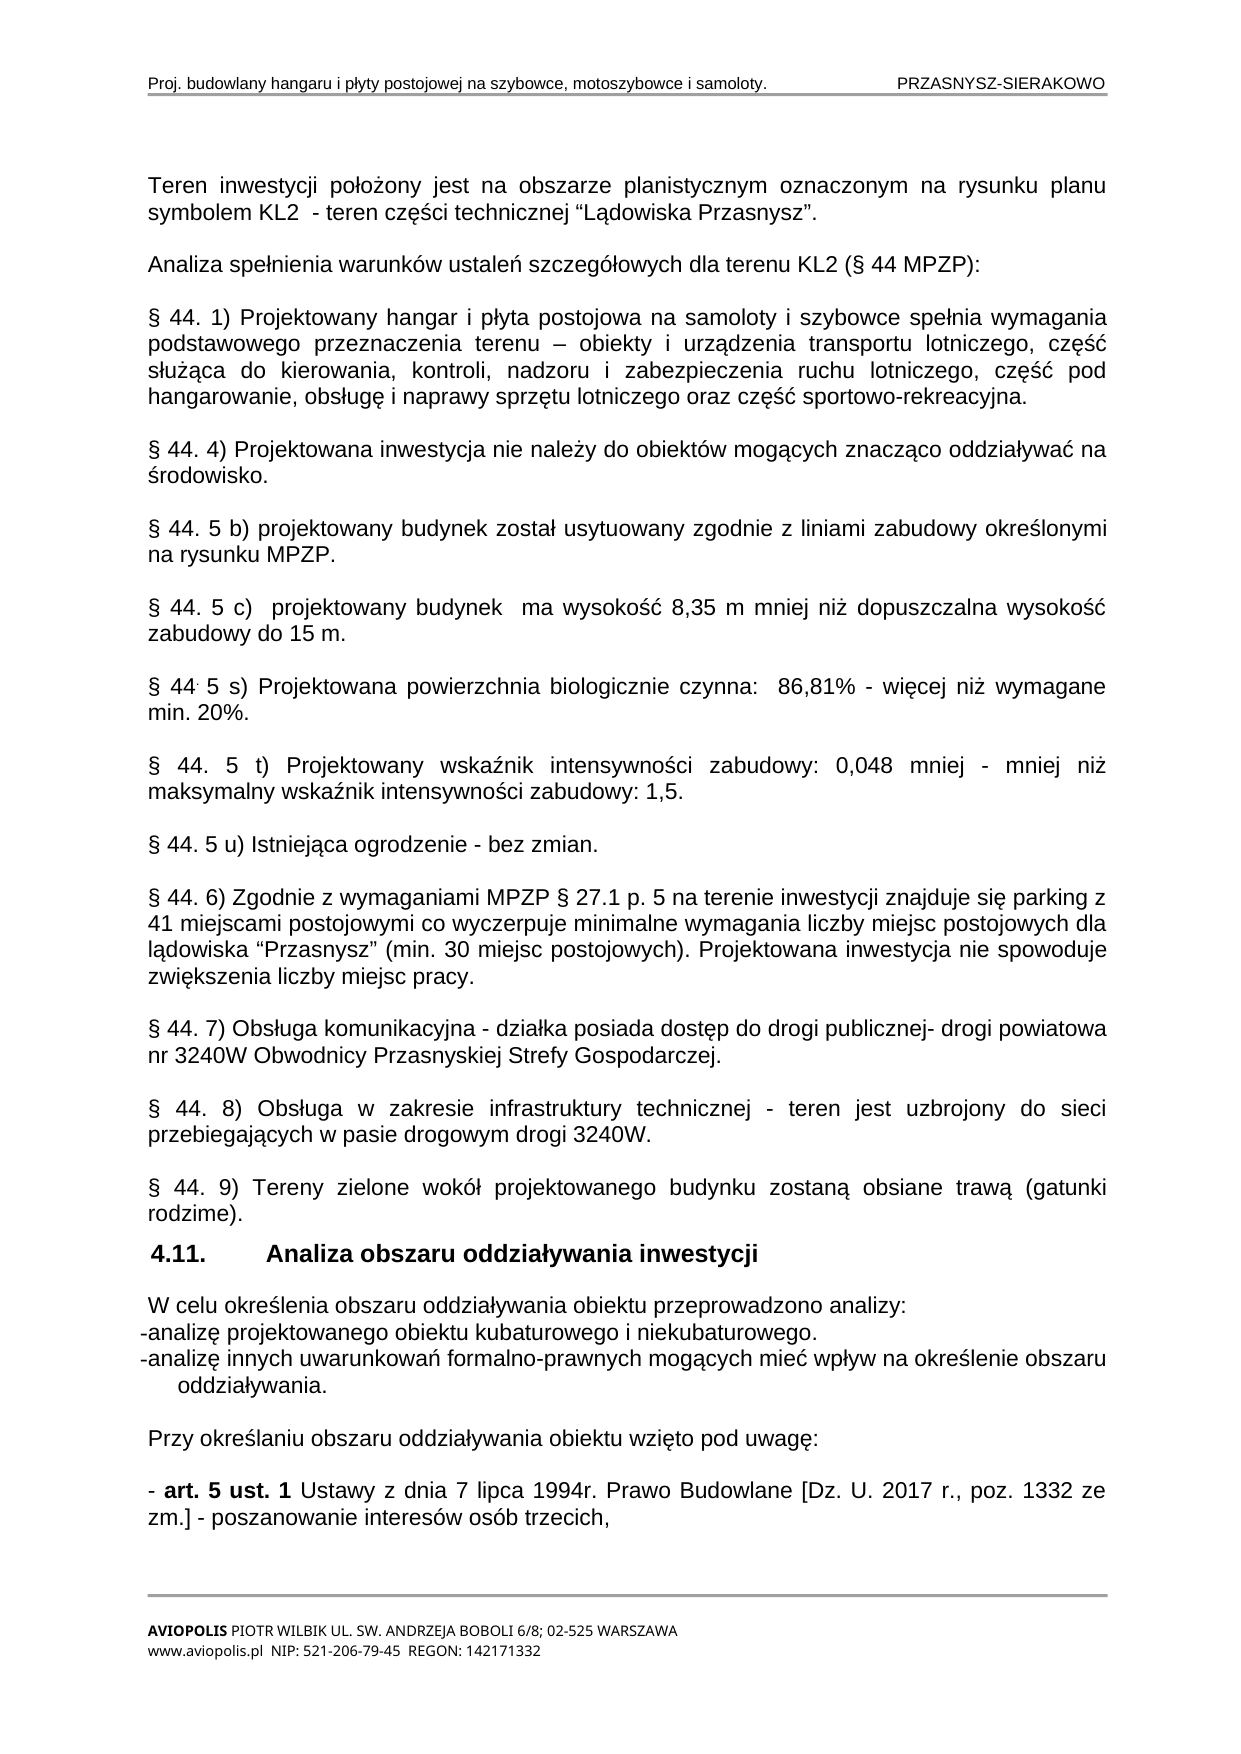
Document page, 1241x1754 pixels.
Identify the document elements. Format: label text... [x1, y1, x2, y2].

text § 44. 5 s) Projektowana powierzchnia biologicznie czynna: 86,81% - więcej niż wymagane min. 20%. [148, 673, 1107, 726]
list analizę innych uwarunkowań formalno-prawnych mogących mieć wpływ na określenie obszaru oddziaływania. [140, 1345, 1107, 1398]
text W celu określenia obszaru oddziaływania obiektu przeprowadzono analizy: [148, 1292, 1107, 1319]
text Teren inwestycji położony jest na obszarze planistycznym oznaczonym na rysunku planu symbolem KL2 - teren części technicznej “Lądowiska Przasnysz”. [148, 172, 1107, 225]
list analizę projektowanego obiektu kubaturowego i niekubaturowego. [140, 1319, 1107, 1345]
text § 44. 5 u) Istniejąca ogrodzenie - bez zmian. [148, 831, 1107, 857]
text Analiza spełnienia warunków ustaleń szczegółowych dla terenu KL2 (§ 44 MPZP): [148, 251, 1107, 277]
text - art. 5 ust. 1 Ustawy z dnia 7 lipca 1994r. Prawo Budowlane [Dz. U. 2017 r., poz. 1332 ze zm.] - poszanowanie interesów osób trzecich, [148, 1477, 1107, 1530]
text § 44. 9) Tereny zielone wokół projektowanego budynku zostaną obsiane trawą (gatunki rodzime). [148, 1173, 1107, 1226]
text § 44. 4) Projektowana inwestycja nie należy do obiektów mogących znacząco oddziaływać na środowisko. [148, 436, 1107, 488]
text § 44. 8) Obsługa w zakresie infrastruktury technicznej - teren jest uzbrojony do sieci przebiegających w pasie drogowym drogi 3240W. [148, 1094, 1107, 1147]
text § 44. 6) Zgodnie z wymaganiami MPZP § 27.1 p. 5 na terenie inwestycji znajduje się parking z 41 miejscami postojowymi co wyczerpuje minimalne wymagania liczby miejsc postojowych dla lądowiska “Przasnysz” (min. 30 miejsc postojowych). Projektowana inwestycja nie spowoduje zwiększenia liczby miejsc pracy. [148, 884, 1107, 989]
text § 44. 5 c) projektowany budynek ma wysokość 8,35 m mniej niż dopuszczalna wysokość zabudowy do 15 m. [148, 594, 1107, 646]
text § 44. 5 b) projektowany budynek został usytuowany zgodnie z liniami zabudowy określonymi na rysunku MPZP. [148, 515, 1107, 567]
text § 44. 5 t) Projektowany wskaźnik intensywności zabudowy: 0,048 mniej - mniej niż maksymalny wskaźnik intensywności zabudowy: 1,5. [148, 752, 1107, 804]
text § 44. 1) Projektowany hangar i płyta postojowa na samoloty i szybowce spełnia wymagania podstawowego przeznaczenia terenu – obiekty i urządzenia transportu lotniczego, część służąca do kierowania, kontroli, nadzoru i zabezpieczenia ruchu lotniczego, część pod hangarowanie, obsługę i naprawy sprzętu lotniczego oraz część sportowo-rekreacyjna. [148, 304, 1107, 409]
text § 44. 7) Obsługa komunikacyjna - działka posiada dostęp do drogi publicznej- drogi powiatowa nr 3240W Obwodnicy Przasnyskiej Strefy Gospodarczej. [148, 1015, 1107, 1068]
subtitle Analiza obszaru oddziaływania inwestycji [206, 1239, 1107, 1267]
text Przy określaniu obszaru oddziaływania obiektu wzięto pod uwagę: [148, 1424, 1107, 1451]
